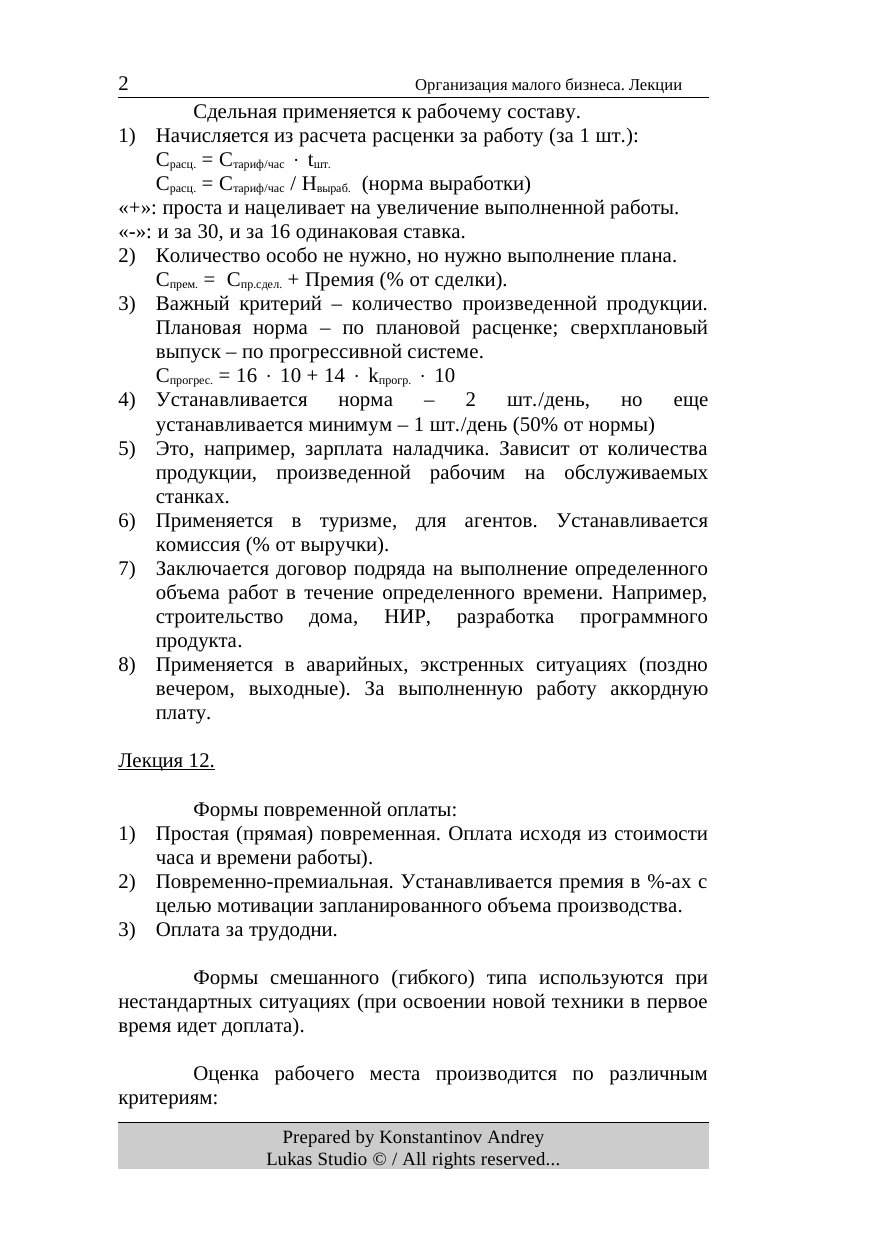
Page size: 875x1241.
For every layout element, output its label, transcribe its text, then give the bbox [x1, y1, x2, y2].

list Важный критерий – количество произведенной продукции. Плановая норма – по плановой расценке; сверхплановый выпуск – по прогрессивной системе. [118, 291, 709, 363]
text Формы смешанного (гибкого) типа используются при нестандартных ситуациях (при освоении новой техники в первое время идет доплата). [118, 965, 709, 1037]
list Повременно-премиальная. Устанавливается премия в %-ах с целью мотивации запланированного объема производства. [118, 868, 709, 917]
text Лекция 12. [118, 748, 709, 772]
text Спрогрес. = 16 10 + 14 kпрогр. 10 [156, 363, 709, 387]
list Оплата за трудодни. [118, 917, 709, 941]
list Это, например, зарплата наладчика. Зависит от количества продукции, произведенной рабочим на обслуживаемых станках. [118, 435, 709, 508]
list Начисляется из расчета расценки за работу (за 1 шт.): [118, 123, 709, 147]
list Применяется в аварийных, экстренных ситуациях (поздно вечером, выходные). За выполненную работу аккордную плату. [118, 652, 709, 724]
list Устанавливается норма – 2 шт./день, но еще устанавливается минимум – 1 шт./день (50% от нормы) [118, 387, 709, 435]
list Заключается договор подряда на выполнение определенного объема работ в течение определенного времени. Например, строительство дома, НИР, разработка программного продукта. [118, 556, 709, 652]
list Применяется в туризме, для агентов. Устанавливается комиссия (% от выручки). [118, 508, 709, 556]
text Срасц. = Стариф/час tшт. [156, 147, 709, 171]
text Спрем. = Спр.сдел. + Премия (% от сделки). [156, 267, 709, 291]
text Срасц. = Стариф/час / Нвыраб. (норма выработки) [156, 171, 709, 195]
list Количество особо не нужно, но нужно выполнение плана. [118, 243, 709, 267]
text Формы повременной оплаты: [118, 796, 709, 820]
text «+»: проста и нацеливает на увеличение выполненной работы. [118, 195, 709, 219]
list Простая (прямая) повременная. Оплата исходя из стоимости часа и времени работы). [118, 820, 709, 868]
text «-»: и за 30, и за 16 одинаковая ставка. [118, 219, 709, 243]
text Оценка рабочего места производится по различным критериям: [118, 1061, 709, 1109]
text Сдельная применяется к рабочему составу. [193, 98, 709, 123]
